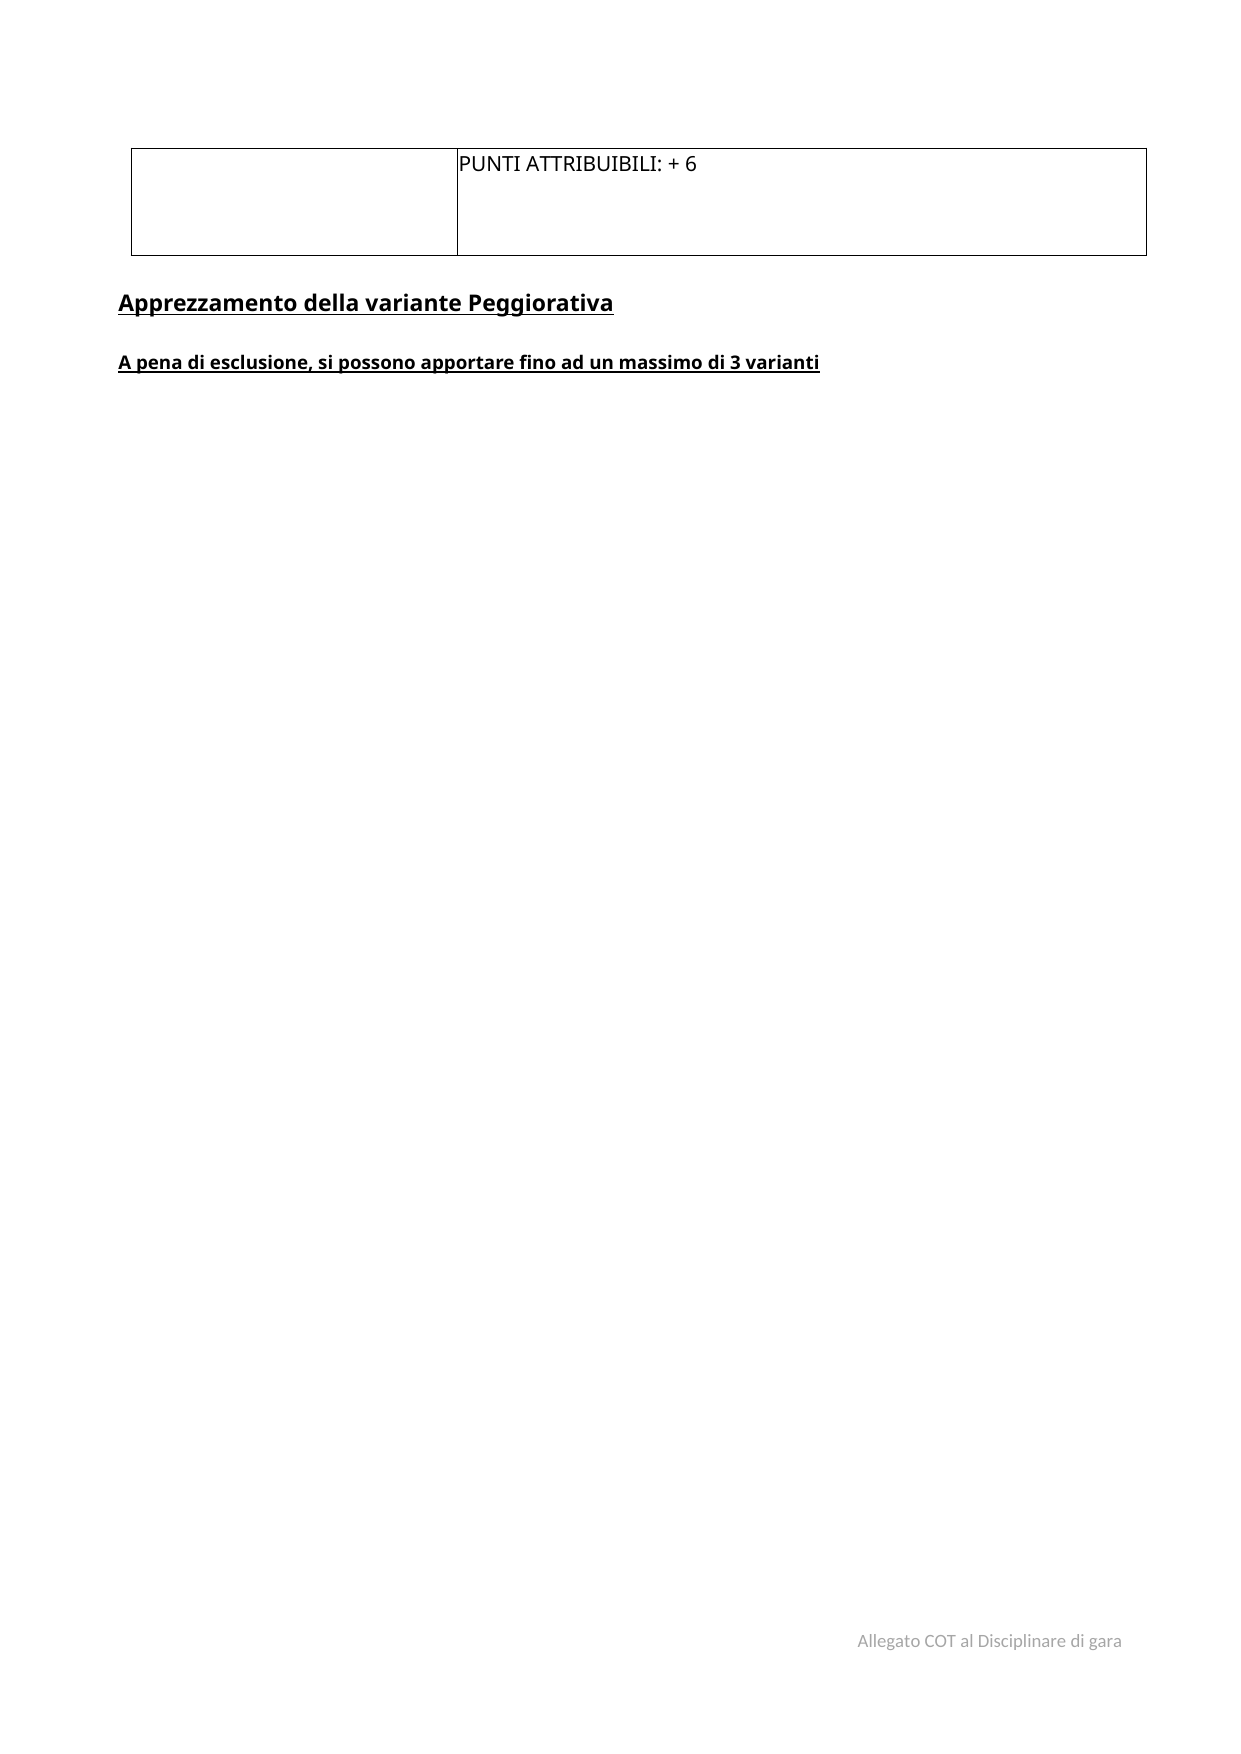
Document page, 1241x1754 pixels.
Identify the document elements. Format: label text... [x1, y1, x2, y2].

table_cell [458, 149, 1146, 255]
text Apprezzamento della variante Peggiorativa [118, 287, 1122, 318]
table_cell [132, 149, 457, 255]
text A pena di esclusione, si possono apportare fino ad un massimo di 3 varianti [118, 350, 1122, 375]
